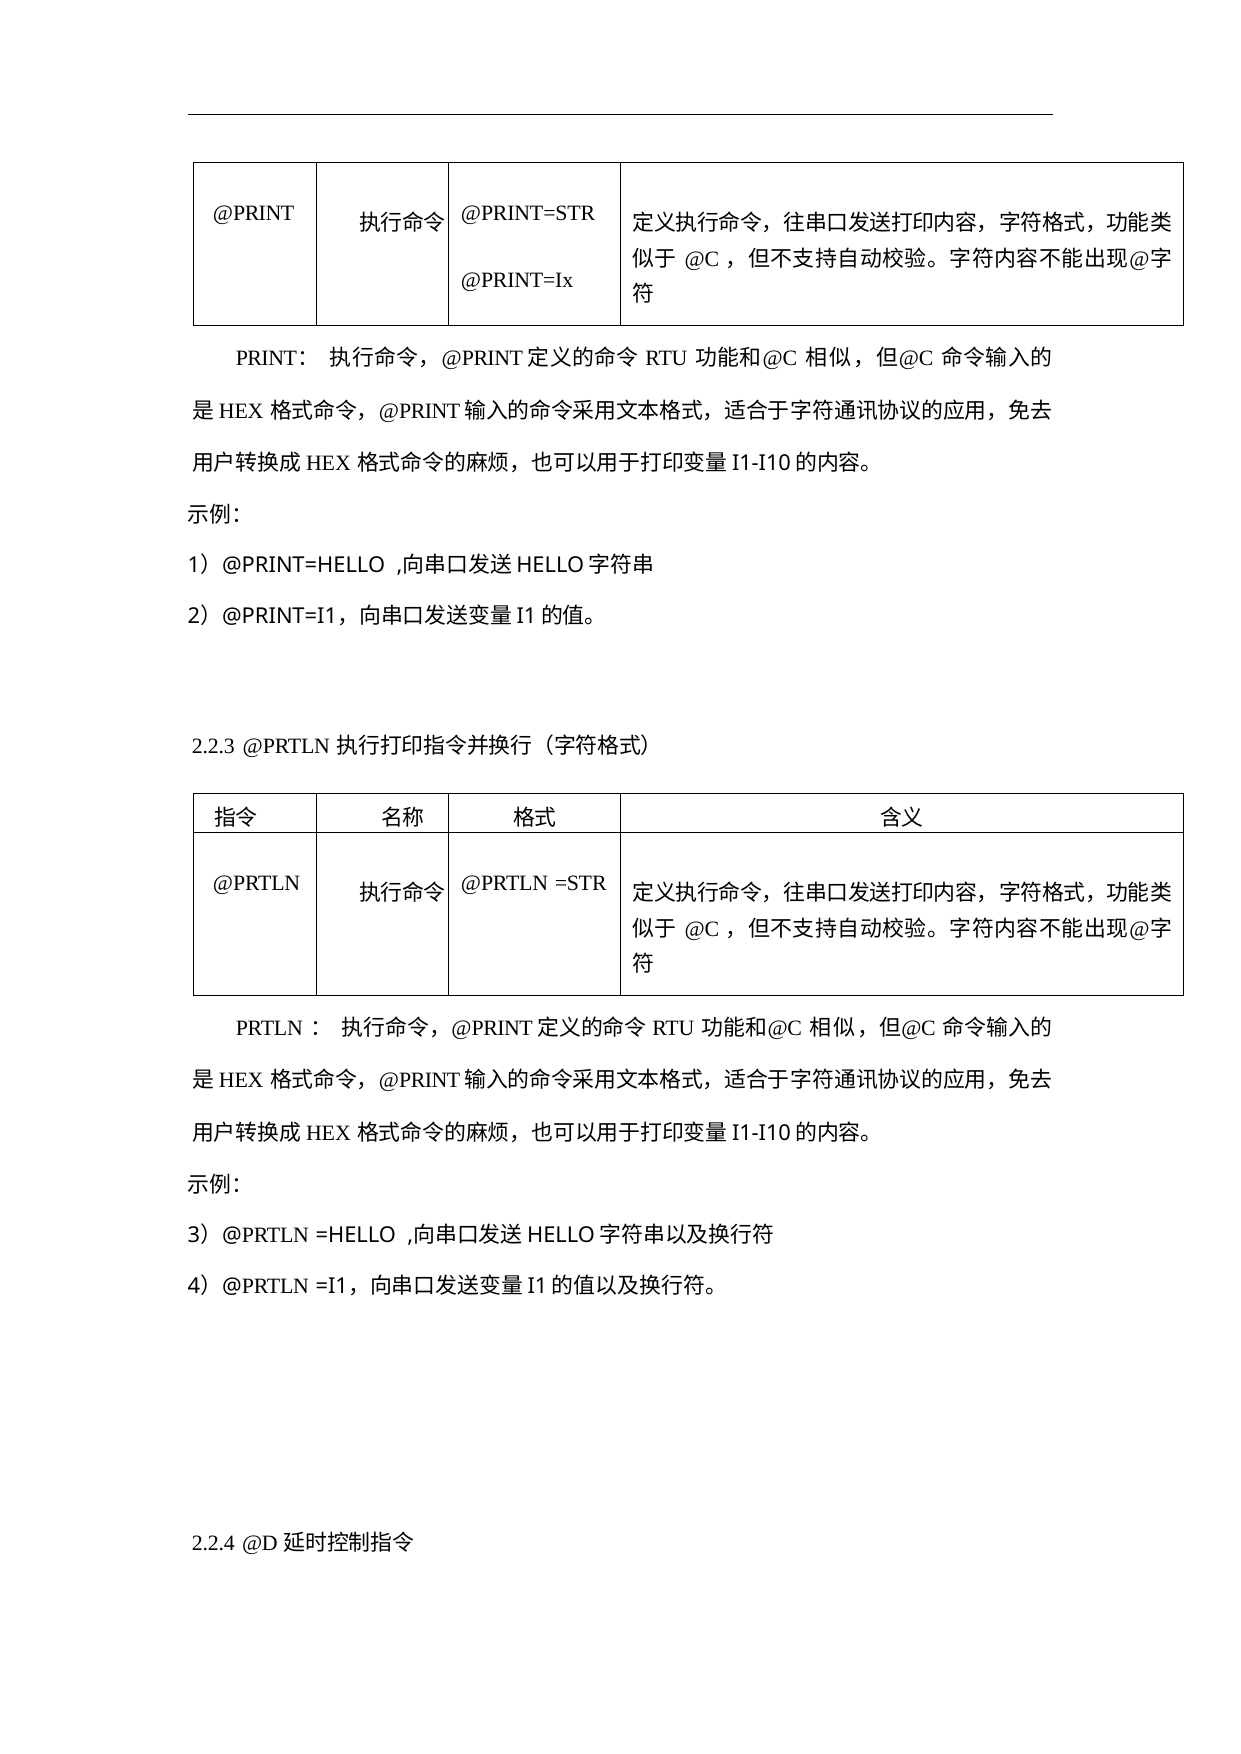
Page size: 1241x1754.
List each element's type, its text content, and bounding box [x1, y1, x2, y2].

table_cell 执行命令 [317, 833, 448, 995]
text 示例： [187, 1166, 1053, 1199]
text 2.2.3 @PRTLN 执行打印指令并换行（字符格式） [187, 728, 1053, 761]
table_header 含义 [621, 794, 1183, 832]
table_cell @PRINT=STR @PRINT=Ix [449, 163, 620, 325]
table_cell @PRTLN [194, 833, 316, 995]
table_cell 定义执行命令，往串口发送打印内容，字符格式，功能类似于 @C ，但不支持自动校验。字符内容不能出现@字符 [621, 163, 1183, 325]
text PRTLN ： 执行命令，@PRINT定义的命令 RTU 功能和@C 相似，但@C 命令输入的是 HEX 格式命令，@PRINT输入的命令采用文本格式，适合于字符通讯协议的应用，免去用户转换成 HEX 格式命令的麻烦，也可以用于打印变量I1-I10的内容。 [192, 1010, 1053, 1147]
list @PRTLN =I1，向串口发送变量I1的值以及换行符。 [187, 1268, 1053, 1300]
list @PRINT=I1，向串口发送变量I1的值。 [187, 598, 1053, 631]
table_cell 执行命令 [317, 163, 448, 325]
table_cell @PRTLN =STR [449, 833, 620, 995]
list @PRTLN =HELLO ,向串口发送HELLO字符串以及换行符 [187, 1217, 1053, 1249]
list @PRINT=HELLO ,向串口发送HELLO字符串 [187, 547, 1053, 580]
table_header 名称 [317, 794, 448, 832]
text 2.2.4 @D 延时控制指令 [187, 1524, 1053, 1557]
table_header 格式 [449, 794, 620, 832]
table_header 指令 [194, 794, 316, 832]
table_cell @PRINT [194, 163, 316, 325]
text 示例： [187, 496, 1053, 529]
text PRINT： 执行命令，@PRINT定义的命令 RTU 功能和@C 相似，但@C 命令输入的是 HEX 格式命令，@PRINT输入的命令采用文本格式，适合于字符通讯协议的应用，免去用户转换成 HEX 格式命令的麻烦，也可以用于打印变量I1-I10的内容。 [192, 340, 1053, 477]
table_cell 定义执行命令，往串口发送打印内容，字符格式，功能类似于 @C ，但不支持自动校验。字符内容不能出现@字符 [621, 833, 1183, 995]
